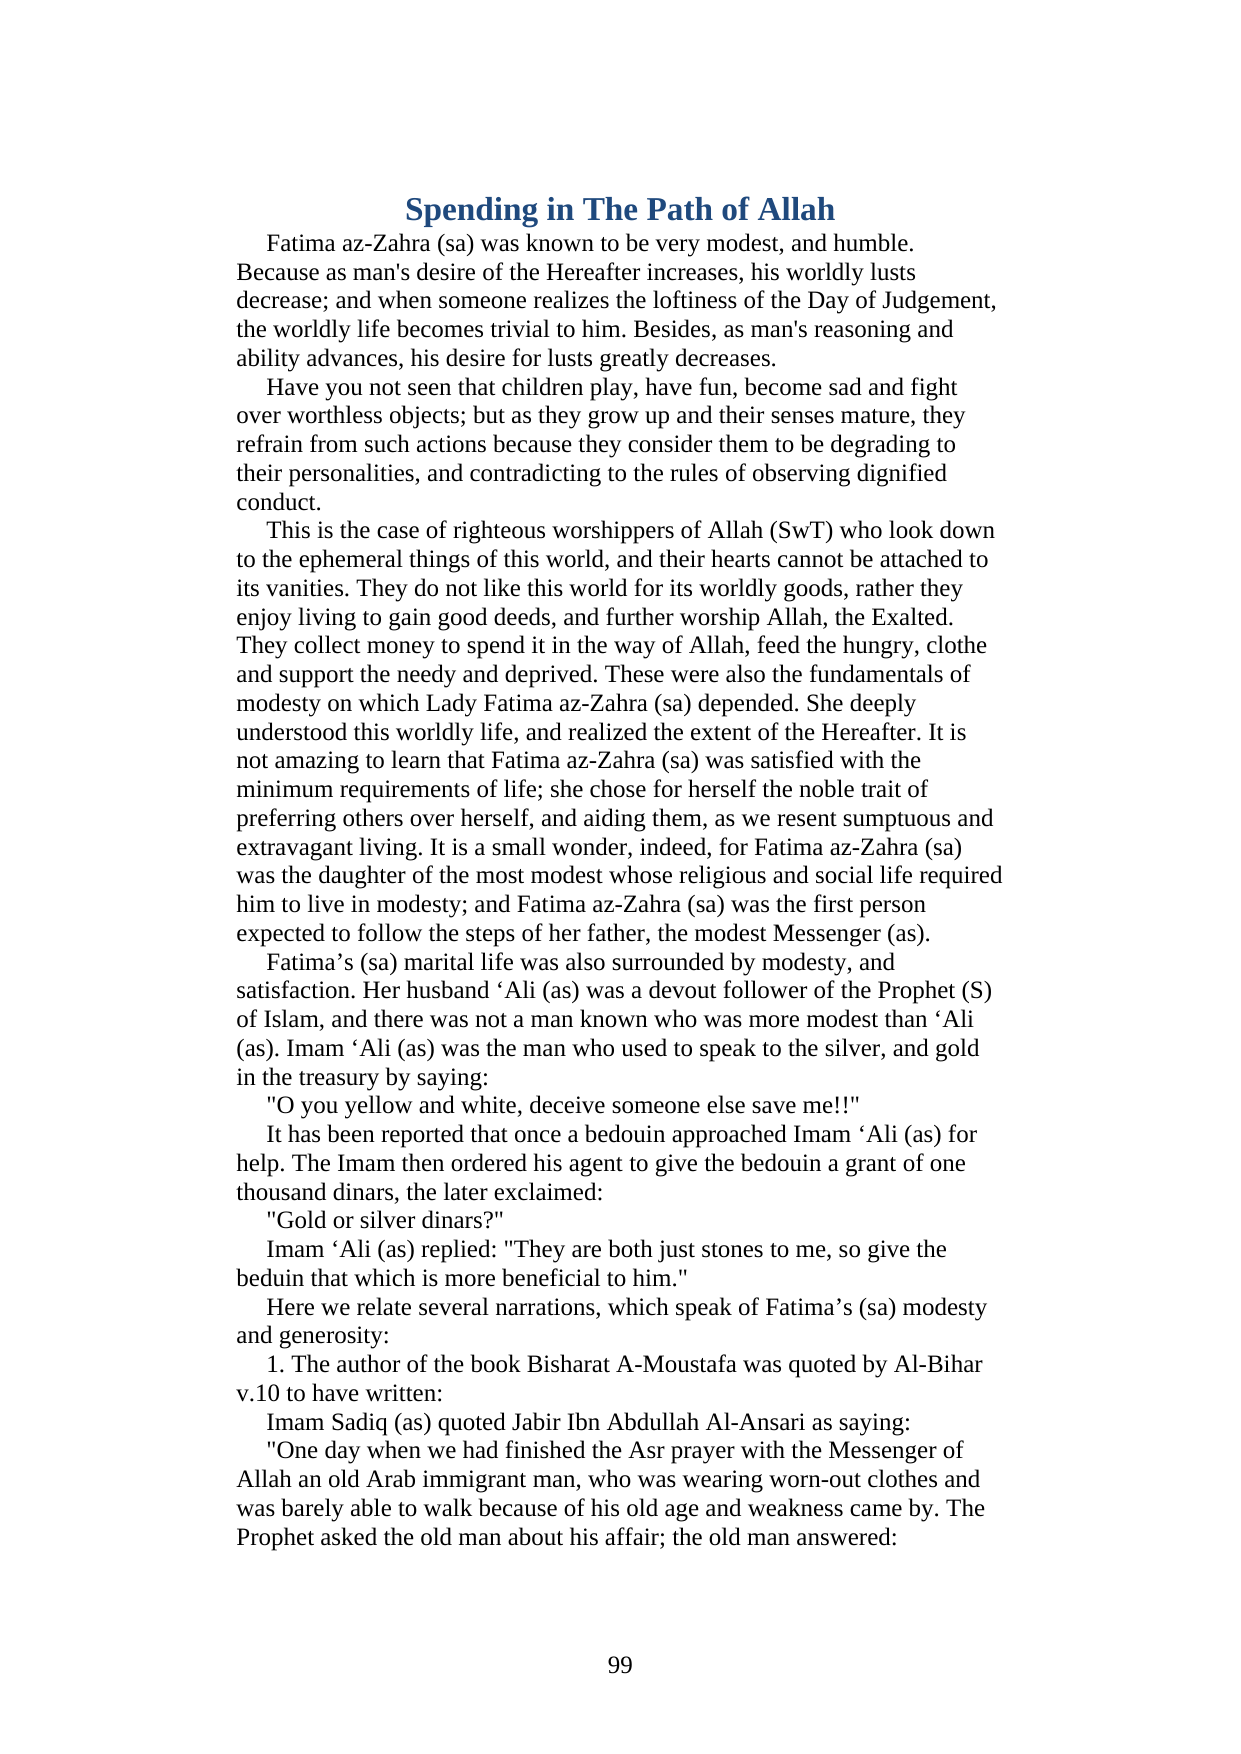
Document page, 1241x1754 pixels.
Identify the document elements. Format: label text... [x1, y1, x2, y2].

text 1. The author of the book Bisharat A-Moustafa was quoted by Al-Bihar v.10 to have written: [236, 1349, 1004, 1407]
text "One day when we had finished the Asr prayer with the Messenger of Allah an old Arab immigrant man, who was wearing worn-out clothes and was barely able to walk because of his old age and weakness came by. The Prophet asked the old man about his affair; the old man answered: [236, 1436, 1004, 1551]
text Fatima az-Zahra (sa) was known to be very modest, and humble. Because as man's desire of the Hereafter increases, his worldly lusts decrease; and when someone realizes the loftiness of the Day of Judgement, the worldly life becomes trivial to him. Besides, as man's reasoning and ability advances, his desire for lusts greatly decreases. [236, 228, 1004, 372]
text "Gold or silver dinars?" [236, 1206, 1004, 1234]
text Have you not seen that children play, have fun, become sad and fight over worthless objects; but as they grow up and their senses mature, they refrain from such actions because they consider them to be degrading to their personalities, and contradicting to the rules of observing dignified conduct. [236, 372, 1004, 516]
text "O you yellow and white, deceive someone else save me!!" [236, 1091, 1004, 1119]
text Imam ‘Ali (as) replied: "They are both just stones to me, so give the beduin that which is more beneficial to him." [236, 1234, 1004, 1292]
text Fatima’s (sa) marital life was also surrounded by modesty, and satisfaction. Her husband ‘Ali (as) was a devout follower of the Prophet (S) of Islam, and there was not a man known who was more modest than ‘Ali (as). Imam ‘Ali (as) was the man who used to speak to the silver, and gold in the treasury by saying: [236, 947, 1004, 1091]
text This is the case of righteous worshippers of Allah (SwT) who look down to the ephemeral things of this world, and their hearts cannot be attached to its vanities. They do not like this world for its worldly goods, rather they enjoy living to gain good deeds, and further worship Allah, the Exalted. They collect money to spend it in the way of Allah, feed the hungry, clothe and support the needy and deprived. These were also the fundamentals of modesty on which Lady Fatima az-Zahra (sa) depended. She deeply understood this worldly life, and realized the extent of the Hereafter. It is not amazing to learn that Fatima az-Zahra (sa) was satisfied with the minimum requirements of life; she chose for herself the noble trait of preferring others over herself, and aiding them, as we resent sumptuous and extravagant living. It is a small wonder, indeed, for Fatima az-Zahra (sa) was the daughter of the most modest whose religious and social life required him to live in modesty; and Fatima az-Zahra (sa) was the first person expected to follow the steps of her father, the modest Messenger (as). [236, 516, 1004, 947]
text Here we relate several narrations, which speak of Fatima’s (sa) modesty and generosity: [236, 1292, 1004, 1349]
text Imam Sadiq (as) quoted Jabir Ibn Abdullah Al-Ansari as saying: [236, 1407, 1004, 1436]
text It has been reported that once a bedouin approached Imam ‘Ali (as) for help. The Imam then ordered his agent to give the bedouin a grant of one thousand dinars, the later exclaimed: [236, 1119, 1004, 1206]
subtitle Spending in The Path of Allah [236, 190, 1004, 228]
